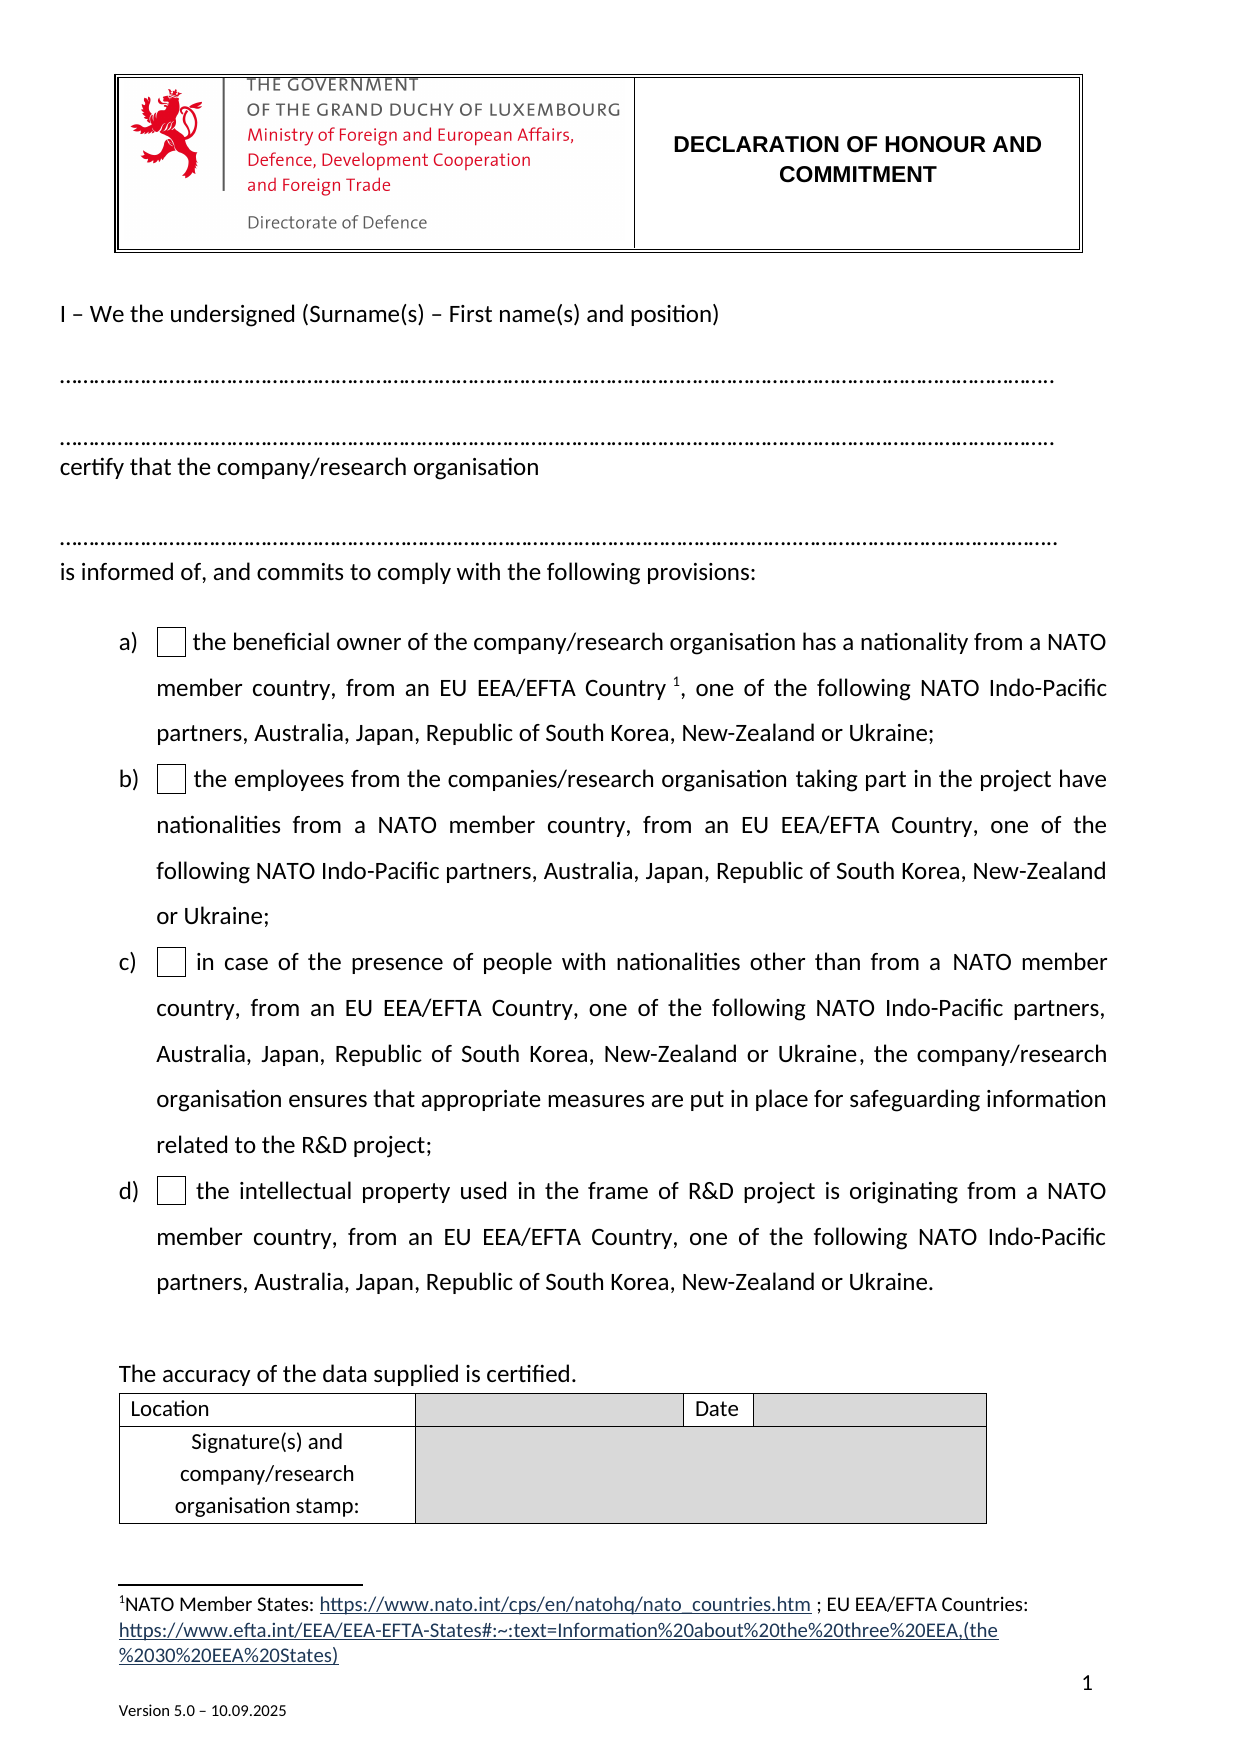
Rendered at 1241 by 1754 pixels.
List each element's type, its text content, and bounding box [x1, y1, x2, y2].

text is informed of, and commits to comply with the following provisions: [59, 556, 1093, 587]
text ………………………………………………...……………………………………………………………..……….…………………………….. [59, 521, 1093, 552]
text ……………………………………………………………………………………………………………………………………………………….. [59, 359, 1093, 390]
table_header Location [120, 1394, 415, 1426]
list the intellectual property used in the frame of R&D project is originating from a NATO member country, from an EU EEA/EFTA Country, one of the following NATO Indo-Pacific partners, Australia, Japan, Republic of South Korea, New-Zealand or Ukraine. [118, 1175, 1108, 1297]
text I – We the undersigned (Surname(s) – First name(s) and position) [59, 298, 1093, 329]
text certify that the company/research organisation [59, 451, 1093, 482]
list the beneficial owner of the company/research organisation has a nationality from a NATO member country, from an EU EEA/EFTA Country , one of the following NATO Indo-Pacific partners, Australia, Japan, Republic of South Korea, New-Zealand or Ukraine; [118, 626, 1108, 748]
table_cell Signature(s) and company/research organisation stamp: [120, 1427, 415, 1523]
table_header [416, 1394, 683, 1426]
text The accuracy of the data supplied is certified. [118, 1358, 1093, 1388]
list the employees from the companies/research organisation taking part in the project have nationalities from a NATO member country, from an EU EEA/EFTA Country, one of the following NATO Indo-Pacific partners, Australia, Japan, Republic of South Korea, New-Zealand or Ukraine; [118, 763, 1108, 931]
table_cell [416, 1427, 986, 1523]
text ……………………………………………………………………………………………………………………………………………………….. [59, 421, 1093, 451]
table_header [754, 1394, 986, 1426]
table_header Date [684, 1394, 753, 1426]
picture [123, 78, 626, 241]
list in case of the presence of people with nationalities other than from a NATO member country, from an EU EEA/EFTA Country, one of the following NATO Indo-Pacific partners, Australia, Japan, Republic of South Korea, New-Zealand or Ukraine, the company/research organisation ensures that appropriate measures are put in place for safeguarding information related to the R&D project; [118, 946, 1108, 1160]
